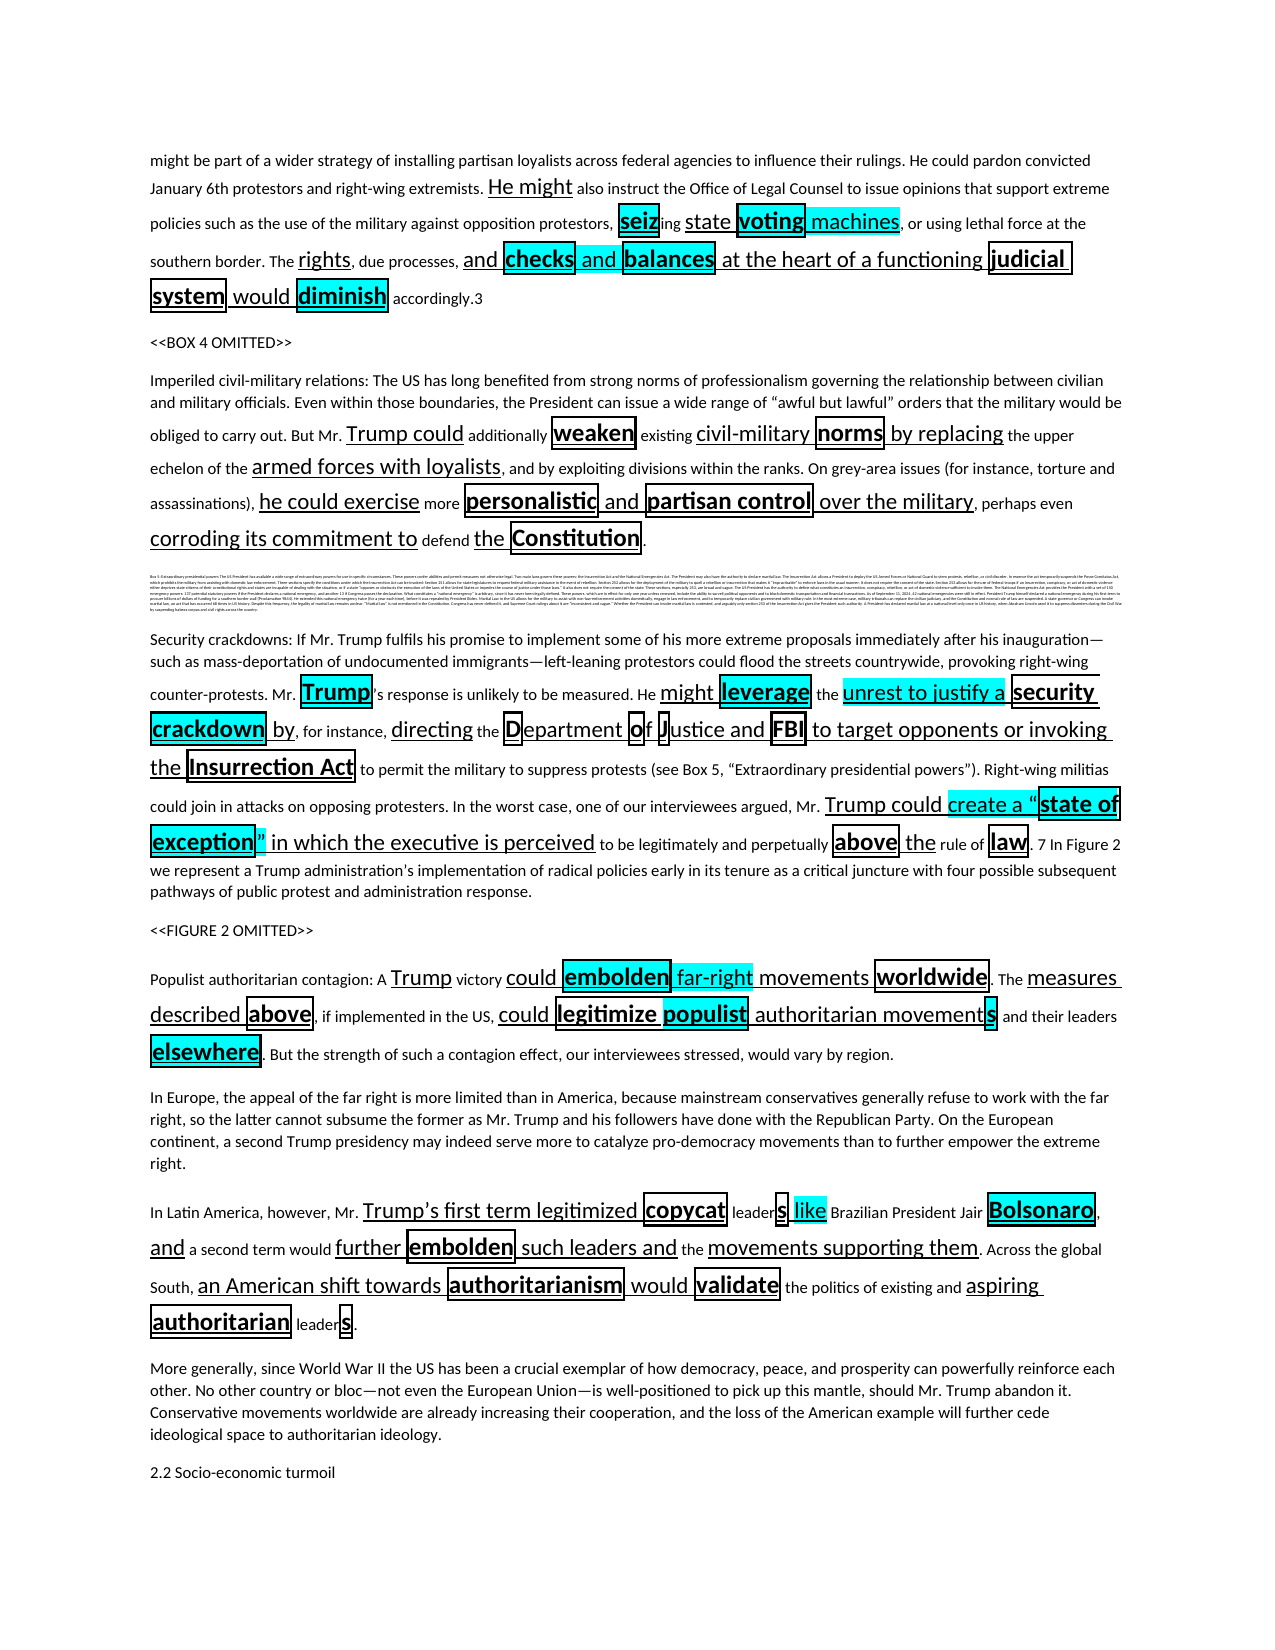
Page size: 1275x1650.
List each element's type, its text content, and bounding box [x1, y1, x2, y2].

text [150, 150, 1125, 313]
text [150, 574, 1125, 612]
text <<BOX 4 OMITTED>> [150, 332, 1125, 352]
text In Europe, the appeal of the far right is more limited than in America, because mainstream conservatives generally refuse to work with the far right, so the latter cannot subsume the former as Mr. Trump and his followers have done with the Republican Party. On the European continent, a second Trump presidency may indeed serve more to catalyze pro-democracy movements than to further empower the extreme right. [150, 1088, 1125, 1174]
text Populist authoritarian contagion: A Trump victory could embolden far-right movements worldwide. The measures described above, if implemented in the US, could legitimize populist authoritarian movements and their leaders elsewhere. But the strength of such a contagion effect, our interviewees stressed, would vary by region. [150, 959, 1125, 1068]
text Imperiled civil-military relations: The US has long benefited from strong norms of professionalism governing the relationship between civilian and military officials. Even within those boundaries, the President can issue a wide range of “awful but lawful” orders that the military would be obliged to carry out. But Mr. Trump could additionally weaken existing civil-military norms by replacing the upper echelon of the armed forces with loyalists, and by exploiting divisions within the ranks. On grey-area issues (for instance, torture and assassinations), he could exercise more personalistic and partisan control over the military, perhaps even corroding its commitment to defend the Constitution. [150, 371, 1125, 555]
text In Latin America, however, Mr. Trump’s first term legitimized copycat leaders like Brazilian President Jair Bolsonaro, and a second term would further embolden such leaders and the movements supporting them. Across the global South, an American shift towards authoritarianism would validate the politics of existing and aspiring authoritarian leaders. [150, 1192, 1125, 1339]
text <<FIGURE 2 OMITTED>> [150, 920, 1125, 941]
text Security crackdowns: If Mr. Trump fulfils his promise to implement some of his more extreme proposals immediately after his inauguration—such as mass-deportation of undocumented immigrants—left-leaning protestors could flood the streets countrywide, provoking right-wing counter-protests. Mr. Trump’s response is unlikely to be measured. He might leverage the unrest to justify a security crackdown by, for instance, directing the Department of Justice and FBI to target opponents or invoking the Insurrection Act to permit the military to suppress protests (see Box 5, “Extraordinary presidential powers”). Right-wing militias could join in attacks on opposing protesters. In the worst case, one of our interviewees argued, Mr. Trump could create a “state of exception” in which the executive is perceived to be legitimately and perpetually above the rule of law. 7 In Figure 2 we represent a Trump administration’s implementation of radical policies early in its tenure as a critical juncture with four possible subsequent pathways of public protest and administration response. [150, 629, 1125, 902]
text More generally, since World War II the US has been a crucial exemplar of how democracy, peace, and prosperity can powerfully reinforce each other. No other country or bloc—not even the European Union—is well-positioned to pick up this mantle, should Mr. Trump abandon it. Conservative movements worldwide are already increasing their cooperation, and the loss of the American example will further cede ideological space to authoritarian ideology. [150, 1358, 1125, 1444]
text 2.2 Socio-economic turmoil [150, 1462, 1125, 1483]
